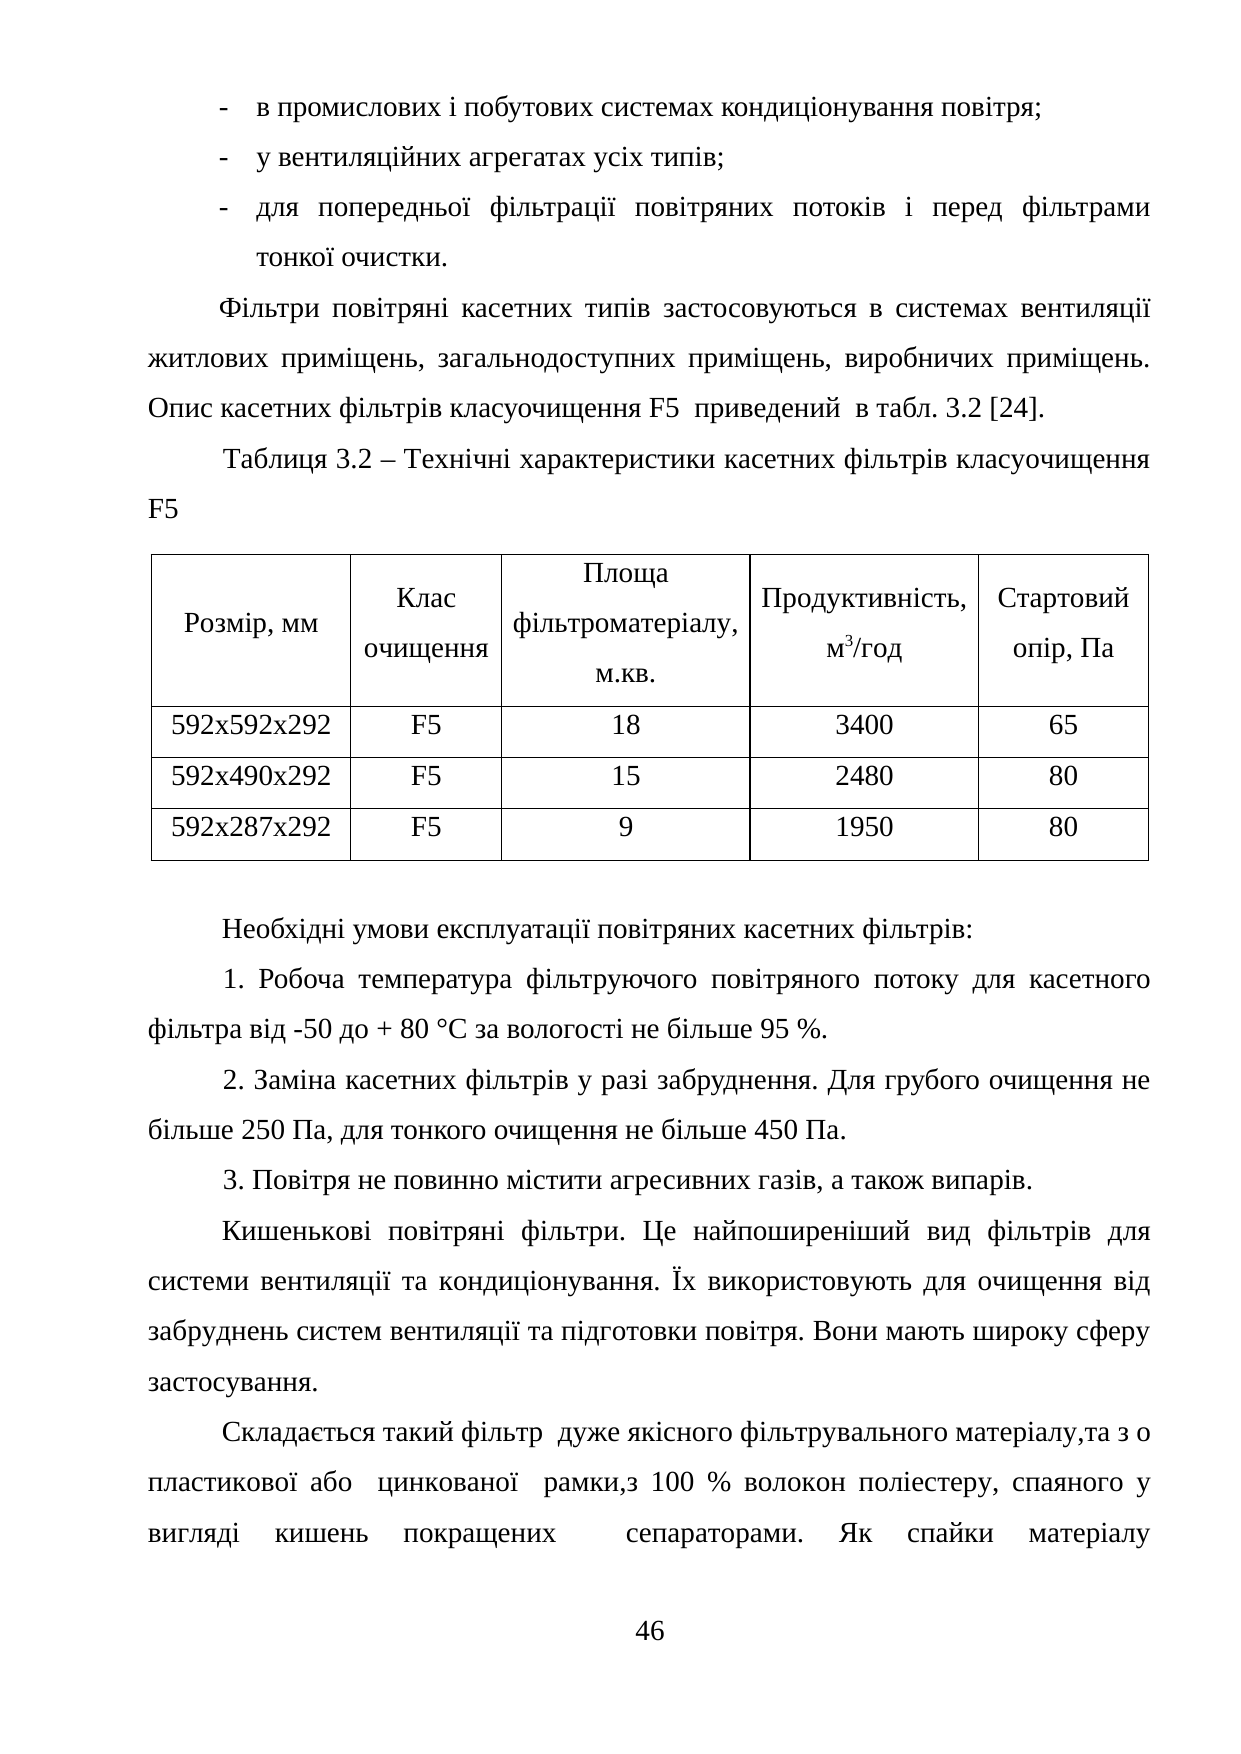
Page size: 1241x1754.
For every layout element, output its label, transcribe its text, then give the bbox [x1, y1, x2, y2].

table_cell 592x592x292 [152, 707, 350, 757]
list для попередньої фільтрації повітряних потоків і перед фільтрами тонкої очистки. [218, 189, 1152, 273]
table_header Продуктивність, м3/год [751, 555, 978, 706]
table_cell 80 [979, 809, 1148, 859]
table_cell 15 [502, 758, 749, 808]
table_cell F5 [351, 758, 501, 808]
table_cell 2480 [751, 758, 978, 808]
text Кишенькові повітряні фільтри. Це найпоширеніший вид фільтрів для системи вентиляції та кондиціонування. Їх використовують для очищення від забруднень систем вентиляції та підготовки повітря. Вони мають широку сферу застосування. [148, 1213, 1152, 1397]
table_header Клас очищення [351, 555, 501, 706]
table_cell F5 [351, 707, 501, 757]
table_header Площа фільтроматеріалу, м.кв. [502, 555, 749, 706]
table_cell 18 [502, 707, 749, 757]
text 1. Робоча температура фільтруючого повітряного потоку для касетного фільтра від -50 до + 80 °С за вологості не більше 95 %. [148, 961, 1152, 1045]
table_header Стартовий опір, Па [979, 555, 1148, 706]
table_cell 3400 [751, 707, 978, 757]
table_cell 1950 [751, 809, 978, 859]
table_header Розмір, мм [152, 555, 350, 706]
list у вентиляційних агрегатах усіх типів; [218, 139, 1152, 172]
text 2. Заміна касетних фільтрів у разі забруднення. Для грубого очищення не більше 250 Па, для тонкого очищення не більше 450 Па. [148, 1062, 1152, 1146]
text Необхідні умови експлуатації повітряних касетних фільтрів: [148, 911, 1152, 944]
text Таблиця 3.2 – Технічні характеристики касетних фільтрів класуочищення F5 [148, 441, 1152, 525]
list в промислових і побутових системах кондиціонування повітря; [218, 89, 1152, 122]
table_cell 9 [502, 809, 749, 859]
table_cell 80 [979, 758, 1148, 808]
table_cell F5 [351, 809, 501, 859]
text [148, 1414, 1152, 1548]
text Фільтри повітряні касетних типів застосовуються в системах вентиляції житлових приміщень, загальнодоступних приміщень, виробничих приміщень. Опис касетних фільтрів класуочищення F5 приведений в табл. 3.2 [24]. [148, 290, 1152, 424]
table_cell 592x490x292 [152, 758, 350, 808]
text 3. Повітря не повинно містити агресивних газів, а також випарів. [148, 1162, 1152, 1196]
table_cell 592x287x292 [152, 809, 350, 859]
table_cell 65 [979, 707, 1148, 757]
